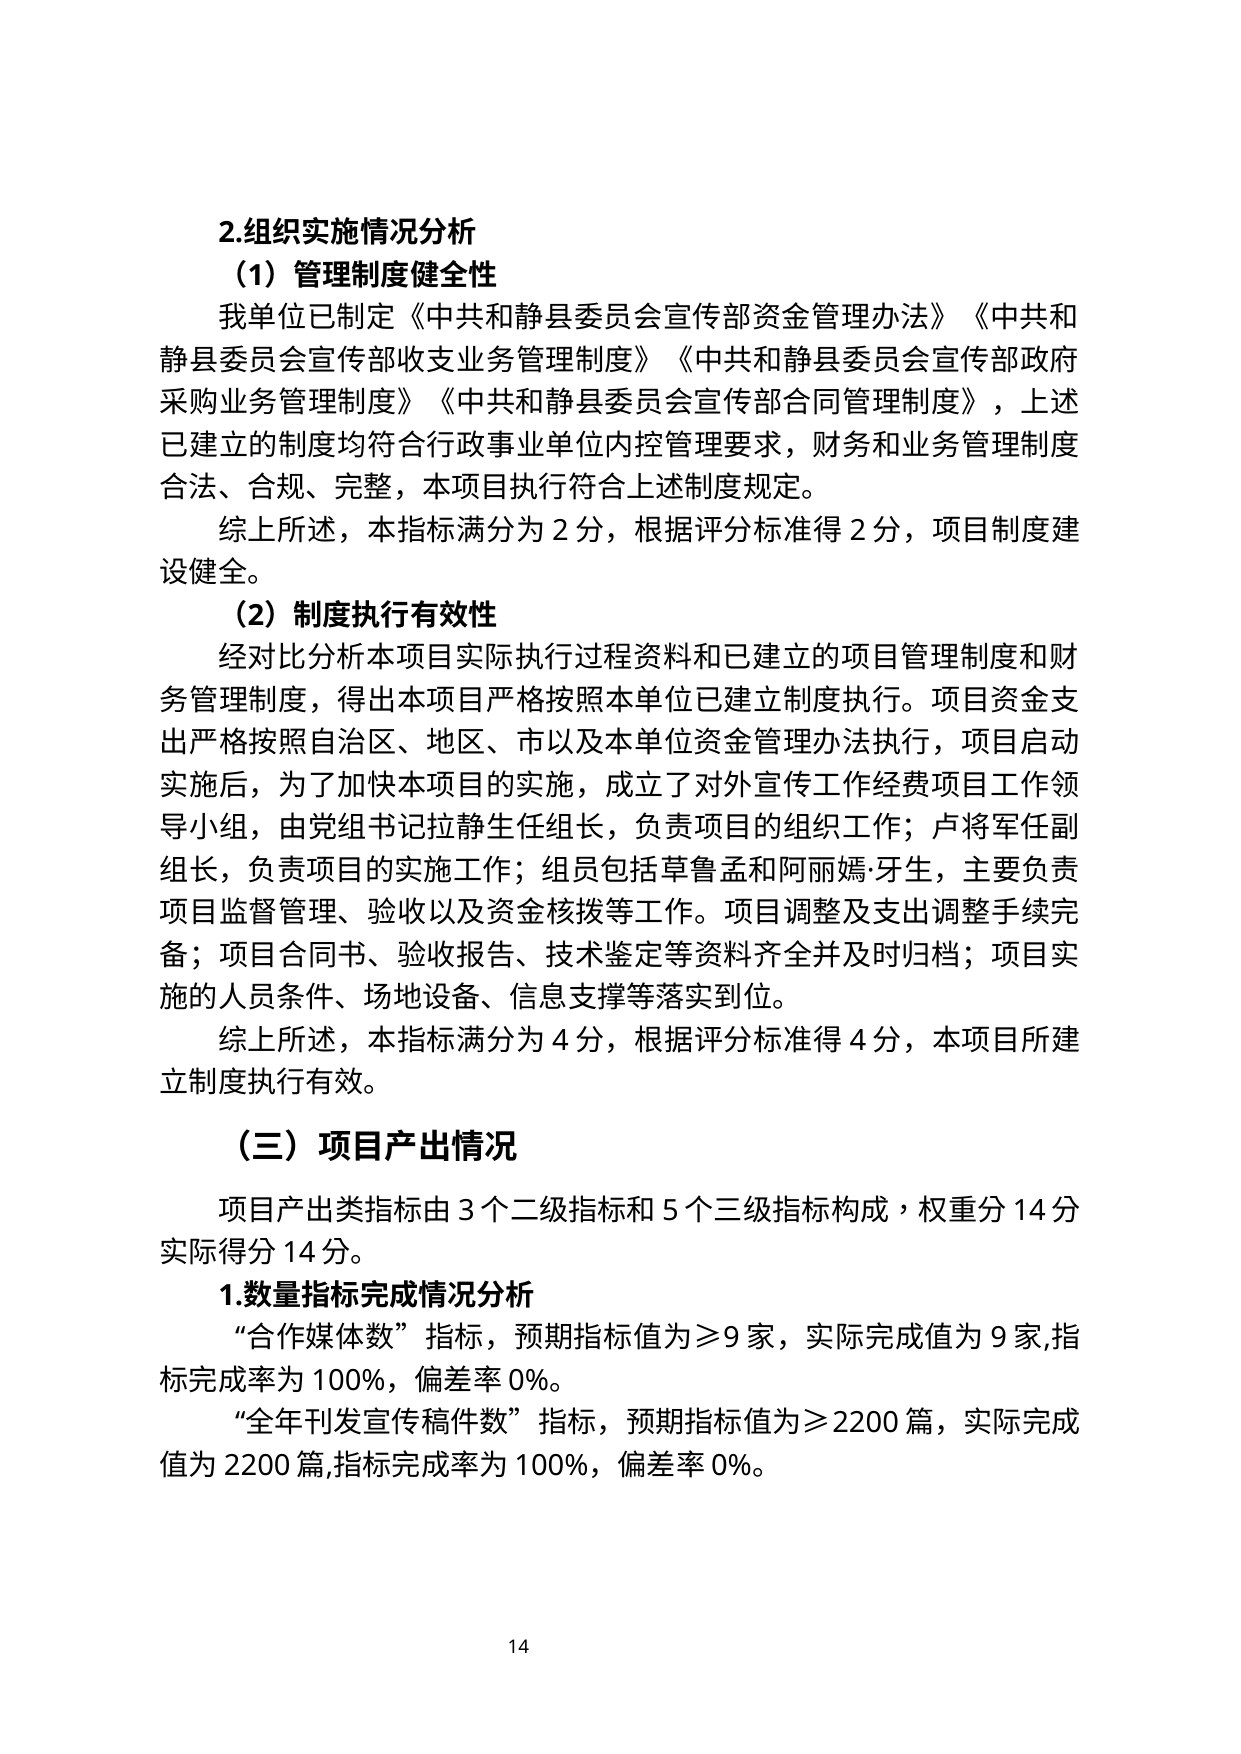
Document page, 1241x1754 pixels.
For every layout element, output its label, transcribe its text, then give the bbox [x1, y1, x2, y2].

text 我单位已制定《中共和静县委员会宣传部资金管理办法》《中共和静县委员会宣传部收支业务管理制度》《中共和静县委员会宣传部政府采购业务管理制度》《中共和静县委员会宣传部合同管理制度》，上述已建立的制度均符合行政事业单位内控管理要求，财务和业务管理制度合法、合规、完整，本项目执行符合上述制度规定。 [159, 294, 1081, 506]
subtitle 1.数量指标完成情况分析 [159, 1271, 1081, 1314]
text 项目产出类指标由3个二级指标和5个三级指标构成，权重分14分，实际得分14分。 [159, 1186, 1081, 1271]
text 综上所述，本指标满分为2分，根据评分标准得2分，项目制度建设健全。 [159, 506, 1081, 591]
text 经对比分析本项目实际执行过程资料和已建立的项目管理制度和财务管理制度，得出本项目严格按照本单位已建立制度执行。项目资金支出严格按照自治区、地区、市以及本单位资金管理办法执行，项目启动实施后，为了加快本项目的实施，成立了对外宣传工作经费项目工作领导小组，由党组书记拉静生任组长，负责项目的组织工作；卢将军任副组长，负责项目的实施工作；组员包括草鲁孟和阿丽嫣·牙生，主要负责项目监督管理、验收以及资金核拨等工作。项目调整及支出调整手续完备；项目合同书、验收报告、技术鉴定等资料齐全并及时归档；项目实施的人员条件、场地设备、信息支撑等落实到位。 [159, 634, 1081, 1016]
text （2）制度执行有效性 [159, 591, 1081, 634]
text （1）管理制度健全性 [159, 251, 1081, 294]
subtitle （三）项目产出情况 [218, 1101, 1081, 1186]
text “全年刊发宣传稿件数”指标，预期指标值为≥2200篇，实际完成值为2200篇,指标完成率为100%，偏差率0%。 [159, 1399, 1081, 1484]
text 综上所述，本指标满分为4分，根据评分标准得4分，本项目所建立制度执行有效。 [159, 1016, 1081, 1101]
subtitle 2.组织实施情况分析 [159, 209, 1081, 251]
text “合作媒体数”指标，预期指标值为≥9家，实际完成值为9家,指标完成率为100%，偏差率0%。 [159, 1314, 1081, 1399]
